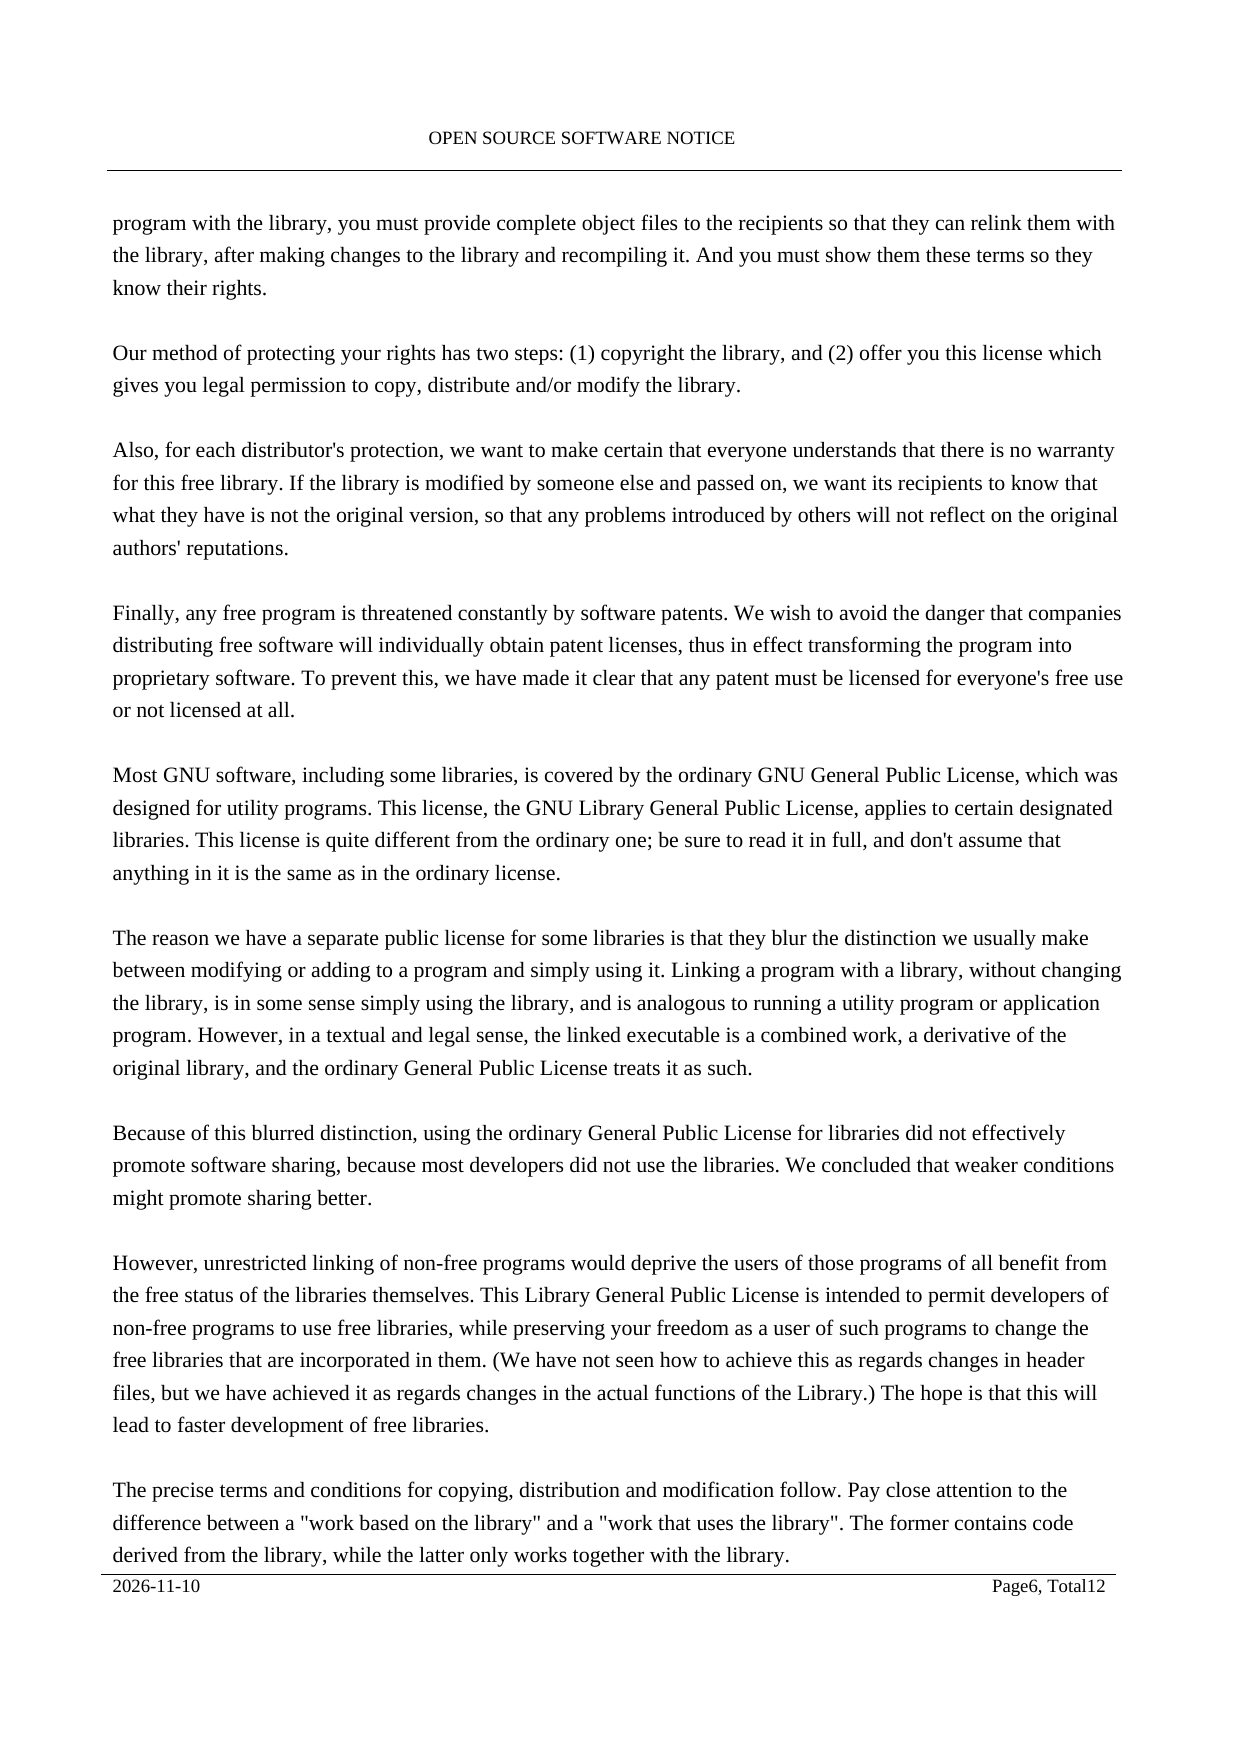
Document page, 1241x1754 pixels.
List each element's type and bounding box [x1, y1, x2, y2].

text [112, 206, 1128, 1571]
